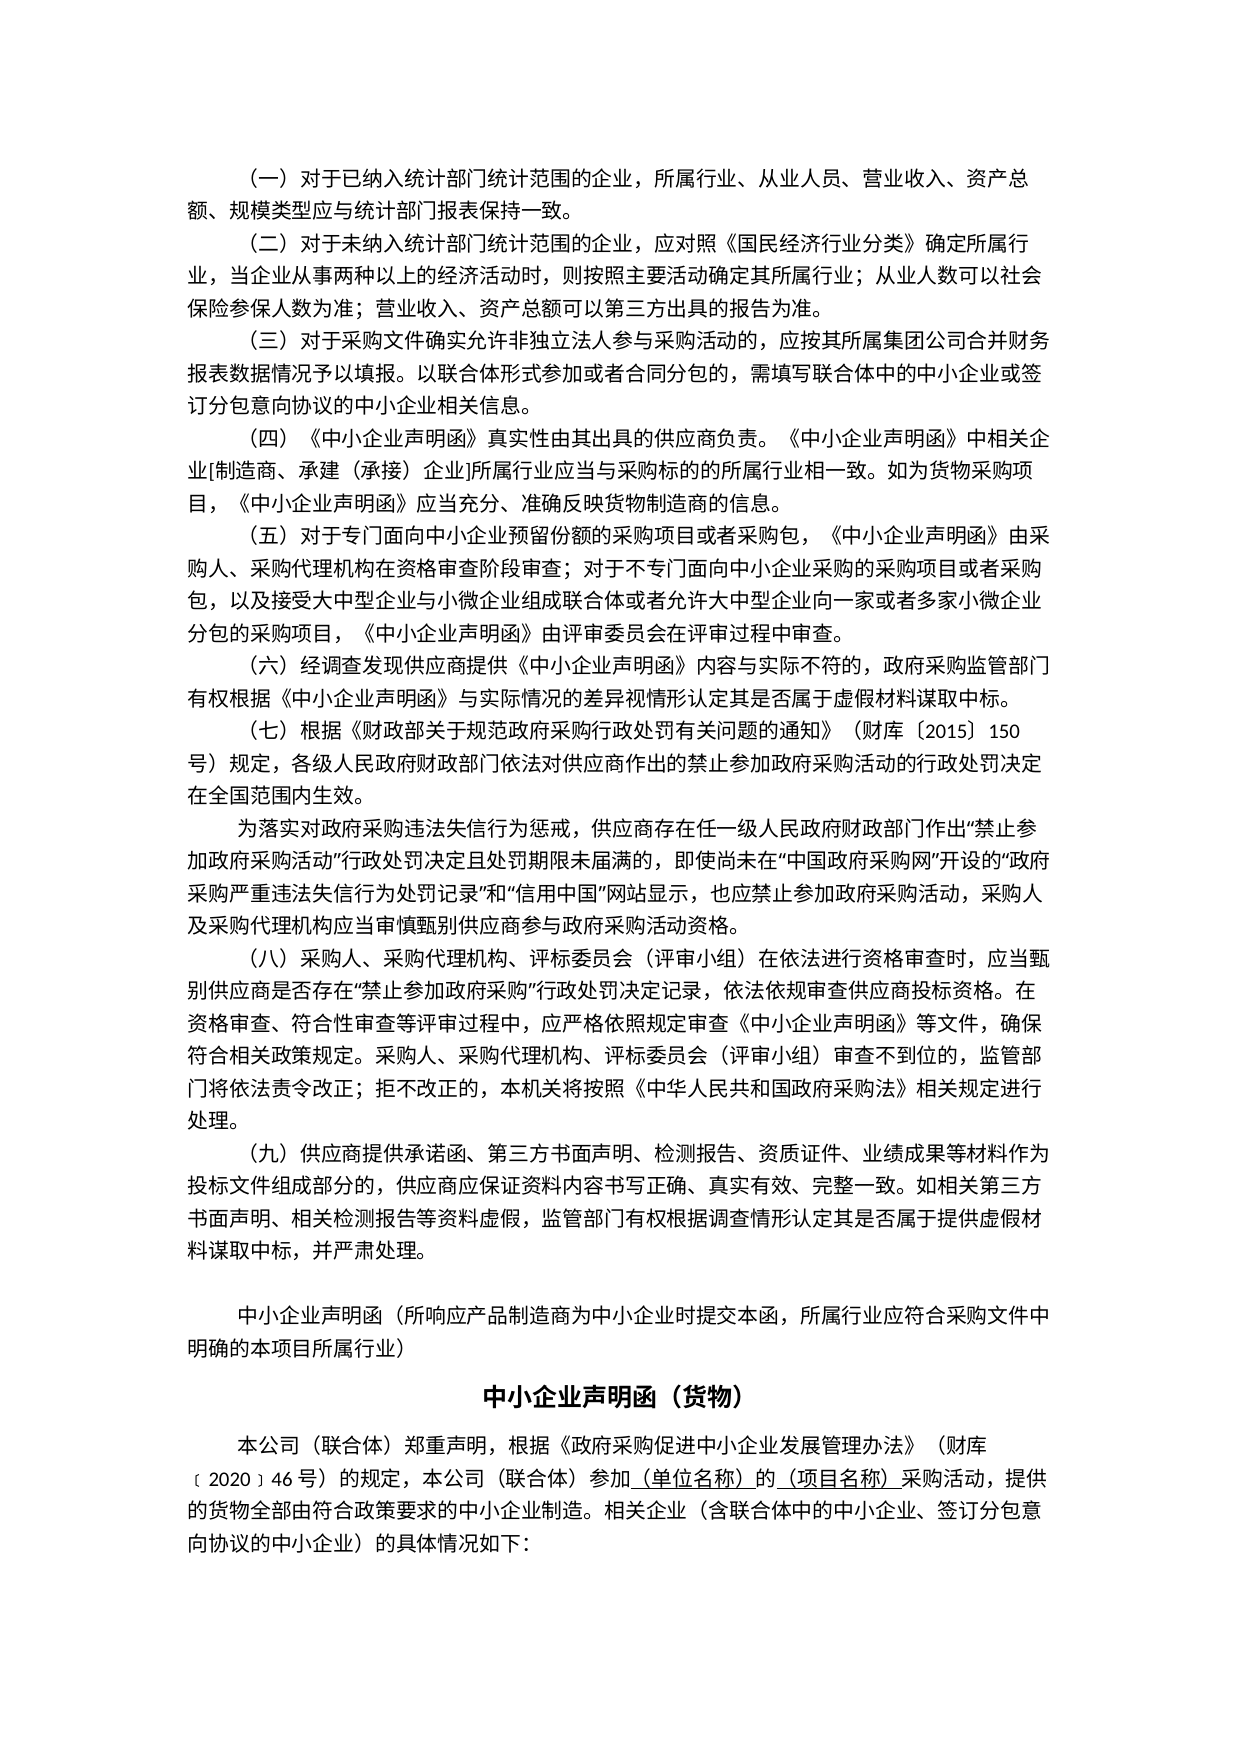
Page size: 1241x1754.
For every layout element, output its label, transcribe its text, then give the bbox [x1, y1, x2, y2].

text （八）采购人、采购代理机构、评标委员会（评审小组）在依法进行资格审查时，应当甄别供应商是否存在“禁止参加政府采购”行政处罚决定记录，依法依规审查供应商投标资格。在资格审查、符合性审查等评审过程中，应严格依照规定审查《中小企业声明函》等文件，确保符合相关政策规定。采购人、采购代理机构、评标委员会（评审小组）审查不到位的，监管部门将依法责令改正；拒不改正的，本机关将按照《中华人民共和国政府采购法》相关规定进行处理。 [187, 942, 1053, 1137]
text （三）对于采购文件确实允许非独立法人参与采购活动的，应按其所属集团公司合并财务报表数据情况予以填报。以联合体形式参加或者合同分包的，需填写联合体中的中小企业或签订分包意向协议的中小企业相关信息。 [187, 324, 1053, 422]
text （二）对于未纳入统计部门统计范围的企业，应对照《国民经济行业分类》确定所属行业，当企业从事两种以上的经济活动时，则按照主要活动确定其所属行业；从业人数可以社会保险参保人数为准；营业收入、资产总额可以第三方出具的报告为准。 [187, 227, 1053, 324]
text （六）经调查发现供应商提供《中小企业声明函》内容与实际不符的，政府采购监管部门有权根据《中小企业声明函》与实际情况的差异视情形认定其是否属于虚假材料谋取中标。 [187, 649, 1053, 714]
text （五）对于专门面向中小企业预留份额的采购项目或者采购包，《中小企业声明函》由采购人、采购代理机构在资格审查阶段审查；对于不专门面向中小企业采购的采购项目或者采购包，以及接受大中型企业与小微企业组成联合体或者允许大中型企业向一家或者多家小微企业分包的采购项目，《中小企业声明函》由评审委员会在评审过程中审查。 [187, 519, 1053, 649]
text 为落实对政府采购违法失信行为惩戒，供应商存在任一级人民政府财政部门作出“禁止参加政府采购活动”行政处罚决定且处罚期限未届满的，即使尚未在“中国政府采购网”开设的“政府采购严重违法失信行为处罚记录”和“信用中国”网站显示，也应禁止参加政府采购活动，采购人及采购代理机构应当审慎甄别供应商参与政府采购活动资格。 [187, 812, 1053, 942]
text （四）《中小企业声明函》真实性由其出具的供应商负责。《中小企业声明函》中相关企业[制造商、承建（承接）企业]所属行业应当与采购标的的所属行业相一致。如为货物采购项目，《中小企业声明函》应当充分、准确反映货物制造商的信息。 [187, 422, 1053, 519]
text （七）根据《财政部关于规范政府采购行政处罚有关问题的通知》（财库〔2015〕150 号）规定，各级人民政府财政部门依法对供应商作出的禁止参加政府采购活动的行政处罚决定在全国范围内生效。 [187, 714, 1053, 812]
text 中小企业声明函（所响应产品制造商为中小企业时提交本函，所属行业应符合采购文件中明确的本项目所属行业） [187, 1299, 1053, 1364]
text 中小企业声明函（货物） [187, 1364, 1053, 1429]
text （九）供应商提供承诺函、第三方书面声明、检测报告、资质证件、业绩成果等材料作为投标文件组成部分的，供应商应保证资料内容书写正确、真实有效、完整一致。如相关第三方书面声明、相关检测报告等资料虚假，监管部门有权根据调查情形认定其是否属于提供虚假材料谋取中标，并严肃处理。 [187, 1137, 1053, 1267]
text 本公司（联合体）郑重声明，根据《政府采购促进中小企业发展管理办法》（财库﹝2020﹞46 号）的规定，本公司（联合体）参加（单位名称）的（项目名称）采购活动，提供的货物全部由符合政策要求的中小企业制造。相关企业（含联合体中的中小企业、签订分包意向协议的中小企业）的具体情况如下： [187, 1429, 1053, 1559]
text （一）对于已纳入统计部门统计范围的企业，所属行业、从业人员、营业收入、资产总额、规模类型应与统计部门报表保持一致。 [187, 162, 1053, 227]
